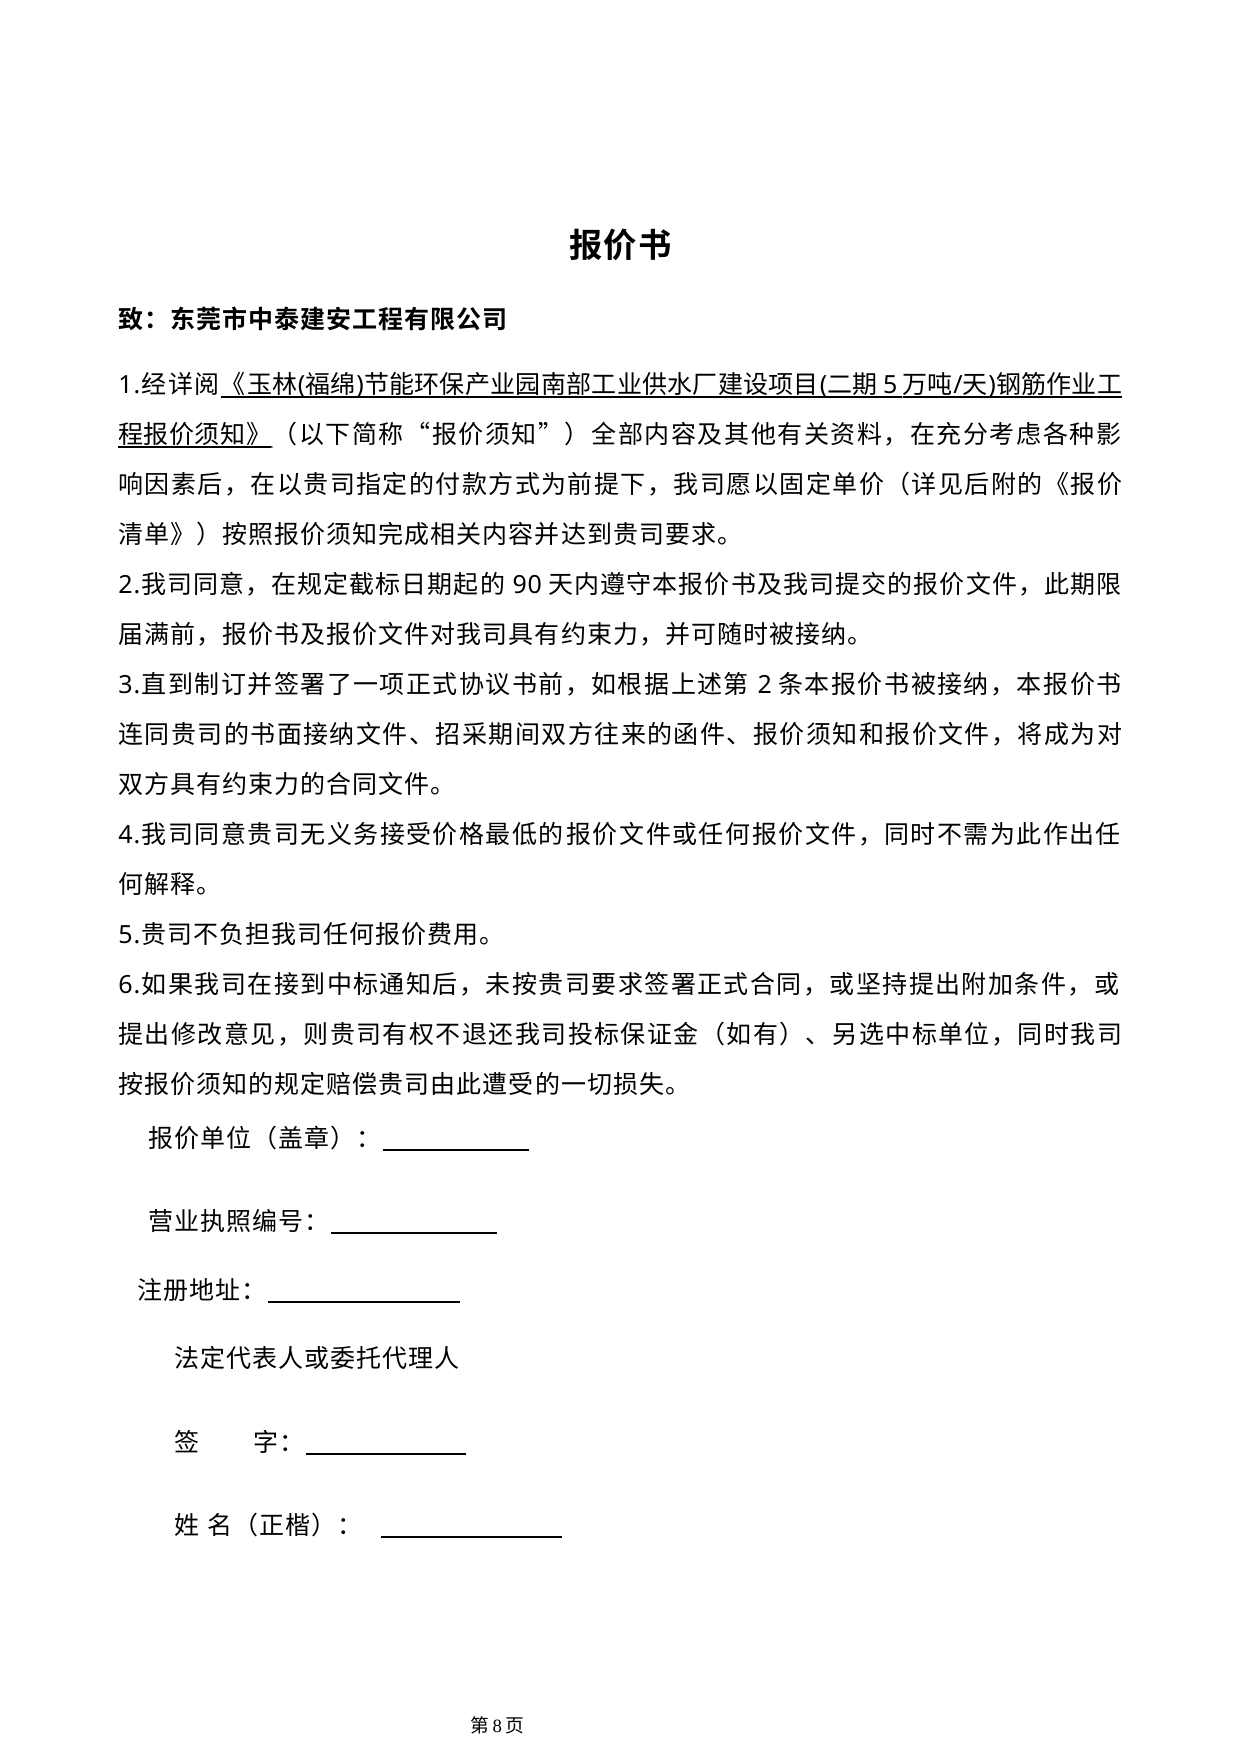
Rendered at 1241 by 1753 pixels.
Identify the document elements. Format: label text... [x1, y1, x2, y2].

text 报价书 [118, 211, 1122, 276]
text 6.如果我司在接到中标通知后，未按贵司要求签署正式合同，或坚持提出附加条件，或提出修改意见，则贵司有权不退还我司投标保证金（如有）、另选中标单位，同时我司按报价须知的规定赔偿贵司由此遭受的一切损失。 [118, 954, 1122, 1104]
text 注册地址： [99, 1270, 1122, 1306]
text 4.我司同意贵司无义务接受价格最低的报价文件或任何报价文件，同时不需为此作出任何解释。 [118, 804, 1122, 904]
text 签 字： [174, 1408, 1122, 1473]
text 报价单位（盖章）： [118, 1104, 1122, 1169]
text 2.我司同意，在规定截标日期起的90天内遵守本报价书及我司提交的报价文件，此期限届满前，报价书及报价文件对我司具有约束力，并可随时被接纳。 [118, 554, 1122, 654]
text 法定代表人或委托代理人 [174, 1324, 1122, 1389]
text 3.直到制订并签署了一项正式协议书前，如根据上述第2条本报价书被接纳，本报价书连同贵司的书面接纳文件、招采期间双方往来的函件、报价须知和报价文件，将成为对双方具有约束力的合同文件。 [118, 654, 1122, 804]
text 姓 名（正楷）： [174, 1491, 1122, 1556]
text 致：东莞市中泰建安工程有限公司 [118, 299, 1122, 336]
text 5.贵司不负担我司任何报价费用。 [118, 904, 1122, 954]
list 1.经详阅《玉林(福绵)节能环保产业园南部工业供水厂建设项目(二期5万吨/天)钢筋作业工程报价须知》（以下简称“报价须知”）全部内容及其他有关资料，在充分考虑各种影响因素后，在以贵司指定的付款方式为前提下，我司愿以固定单价（详见后附的《报价清单》）按照报价须知完成相关内容并达到贵司要求。 [118, 354, 1122, 554]
text 营业执照编号： [118, 1187, 1122, 1252]
